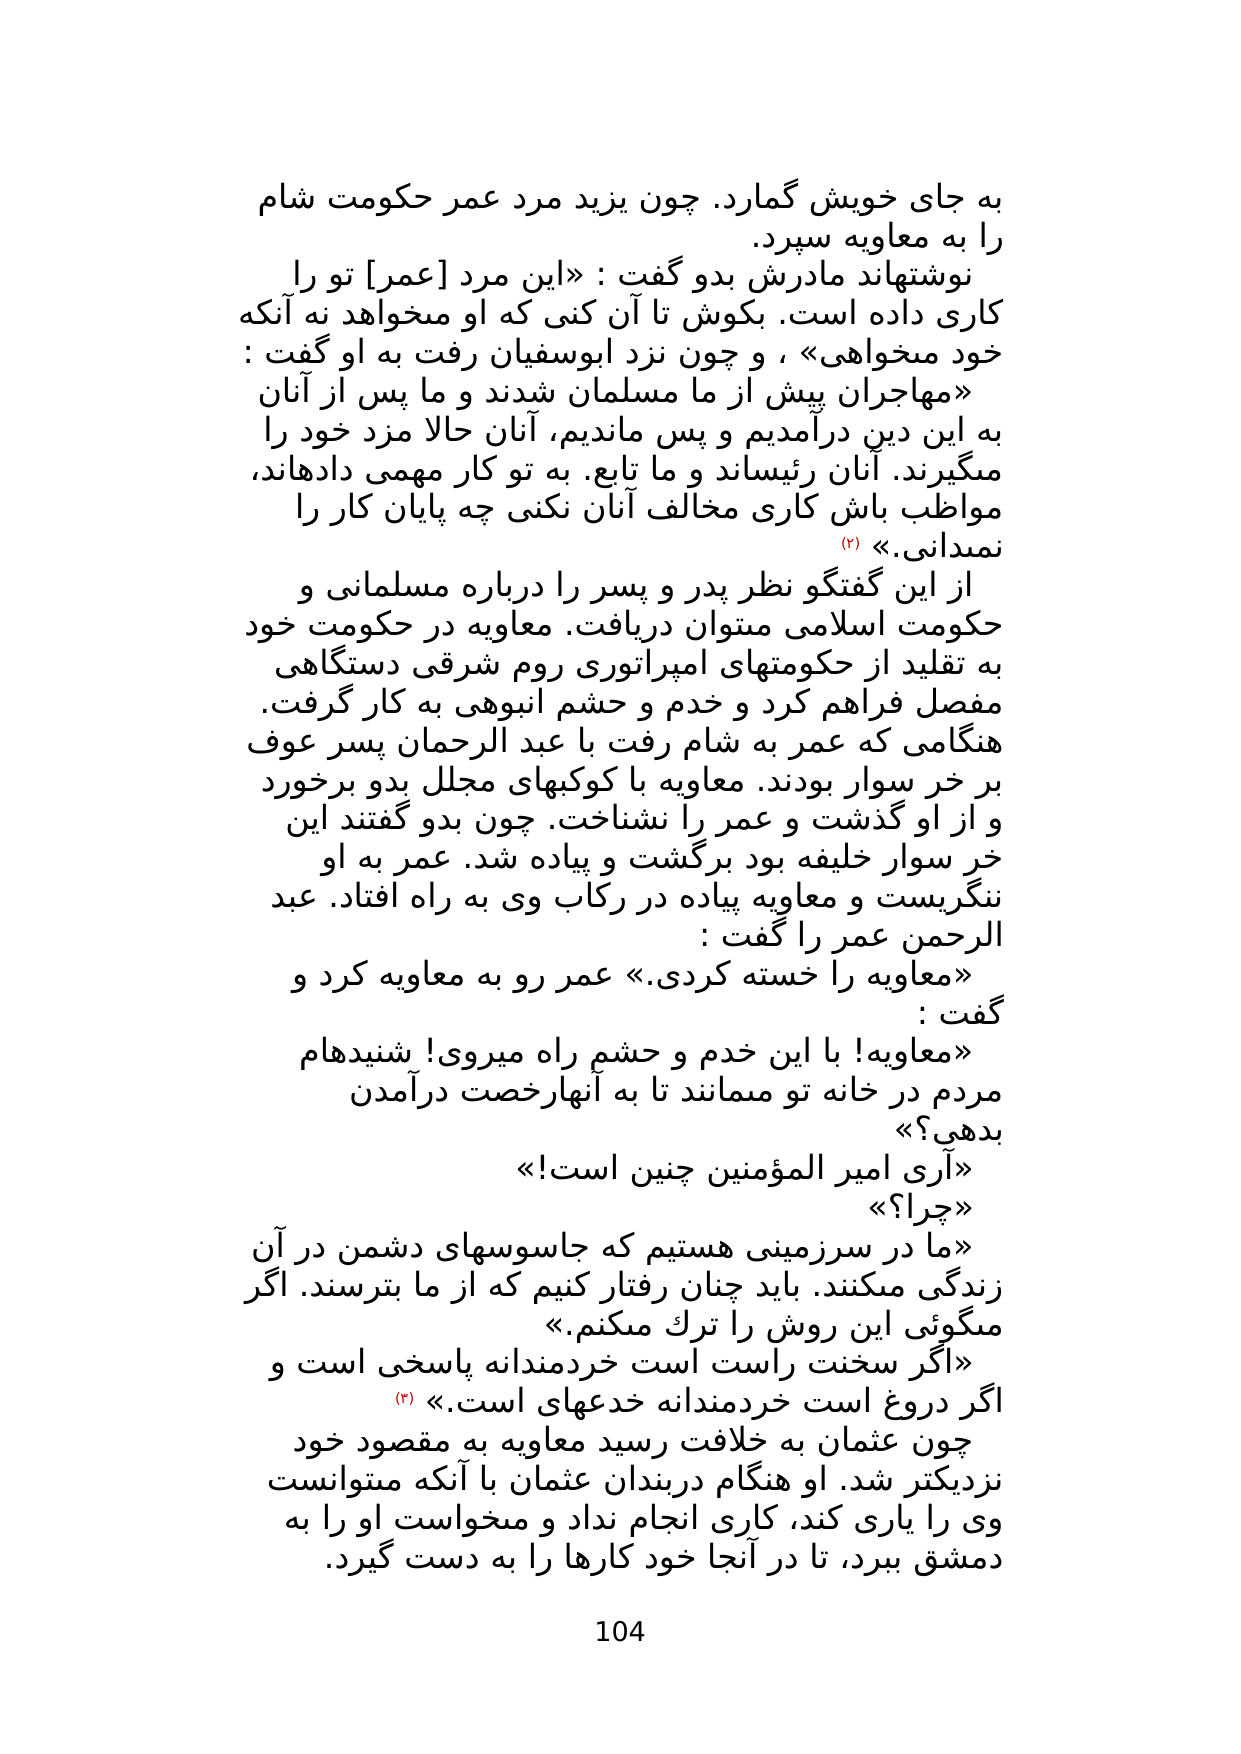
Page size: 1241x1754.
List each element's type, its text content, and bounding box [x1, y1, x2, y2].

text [236, 177, 1004, 255]
text «معاويه را خسته كردى.» عمر رو به معاويه كرد و گفت : [236, 954, 1004, 1032]
text «چرا؟» [236, 1187, 1004, 1226]
text «اگر سخنت راست است خردمندانه پاسخى است و اگر دروغ است خردمندانه خدعه‏اى است.» (٣) [236, 1343, 1004, 1421]
text «مهاجران پيش از ما مسلمان شدند و ما پس از آنان به اين دين درآمديم و پس مانديم، آنان حالا مزد خود را مى‏گيرند. آنان رئيس‏اند و ما تابع. به تو كار مهمى داده‏اند، مواظب باش كارى مخالف آنان نكنى چه پايان كار را نمى‏دانى.» (٢) [236, 371, 1004, 566]
text از اين گفتگو نظر پدر و پسر را درباره مسلمانى و حكومت اسلامى مى‏توان دريافت. معاويه در حكومت خود به تقليد از حكومت‏هاى امپراتورى روم شرقى دستگاهى مفصل فراهم كرد و خدم و حشم انبوهى به كار گرفت. هنگامى كه عمر به شام رفت با عبد الرحمان پسر عوف بر خر سوار بودند. معاويه با كوكبه‏اى مجلل بدو برخورد و از او گذشت و عمر را نشناخت. چون بدو گفتند اين خر سوار خليفه بود برگشت و پياده شد. عمر به او ننگريست و معاويه پياده در ركاب وى به راه افتاد. عبد الرحمن عمر را گفت : [236, 566, 1004, 954]
text چون عثمان به خلافت رسيد معاويه به مقصود خود نزديك‏تر شد. او هنگام دربندان عثمان با آنكه مى‏توانست وى را يارى كند، كارى انجام نداد و مى‏خواست او را به دمشق ببرد، تا در آنجا خود كارها را به دست گيرد. [236, 1421, 1004, 1576]
text «آرى امير المؤمنين چنين است!» [236, 1148, 1004, 1187]
text «معاويه! با اين خدم و حشم راه ميروى! شنيده‏ام مردم در خانه تو مى‏مانند تا به آنهارخصت درآمدن بدهى؟» [236, 1032, 1004, 1148]
text نوشته‏اند مادرش بدو گفت : «اين مرد [عمر] تو را كارى داده است. بكوش تا آن كنى كه او مى‏خواهد نه آنكه خود مى‏خواهى» ، و چون نزد ابوسفيان رفت به او گفت : [236, 255, 1004, 371]
text «ما در سرزمينى هستيم كه جاسوس‏هاى دشمن در آن زندگى مى‏كنند. بايد چنان رفتار كنيم كه از ما بترسند. اگر مى‏گوئى اين روش را ترك مى‏كنم.» [236, 1226, 1004, 1343]
